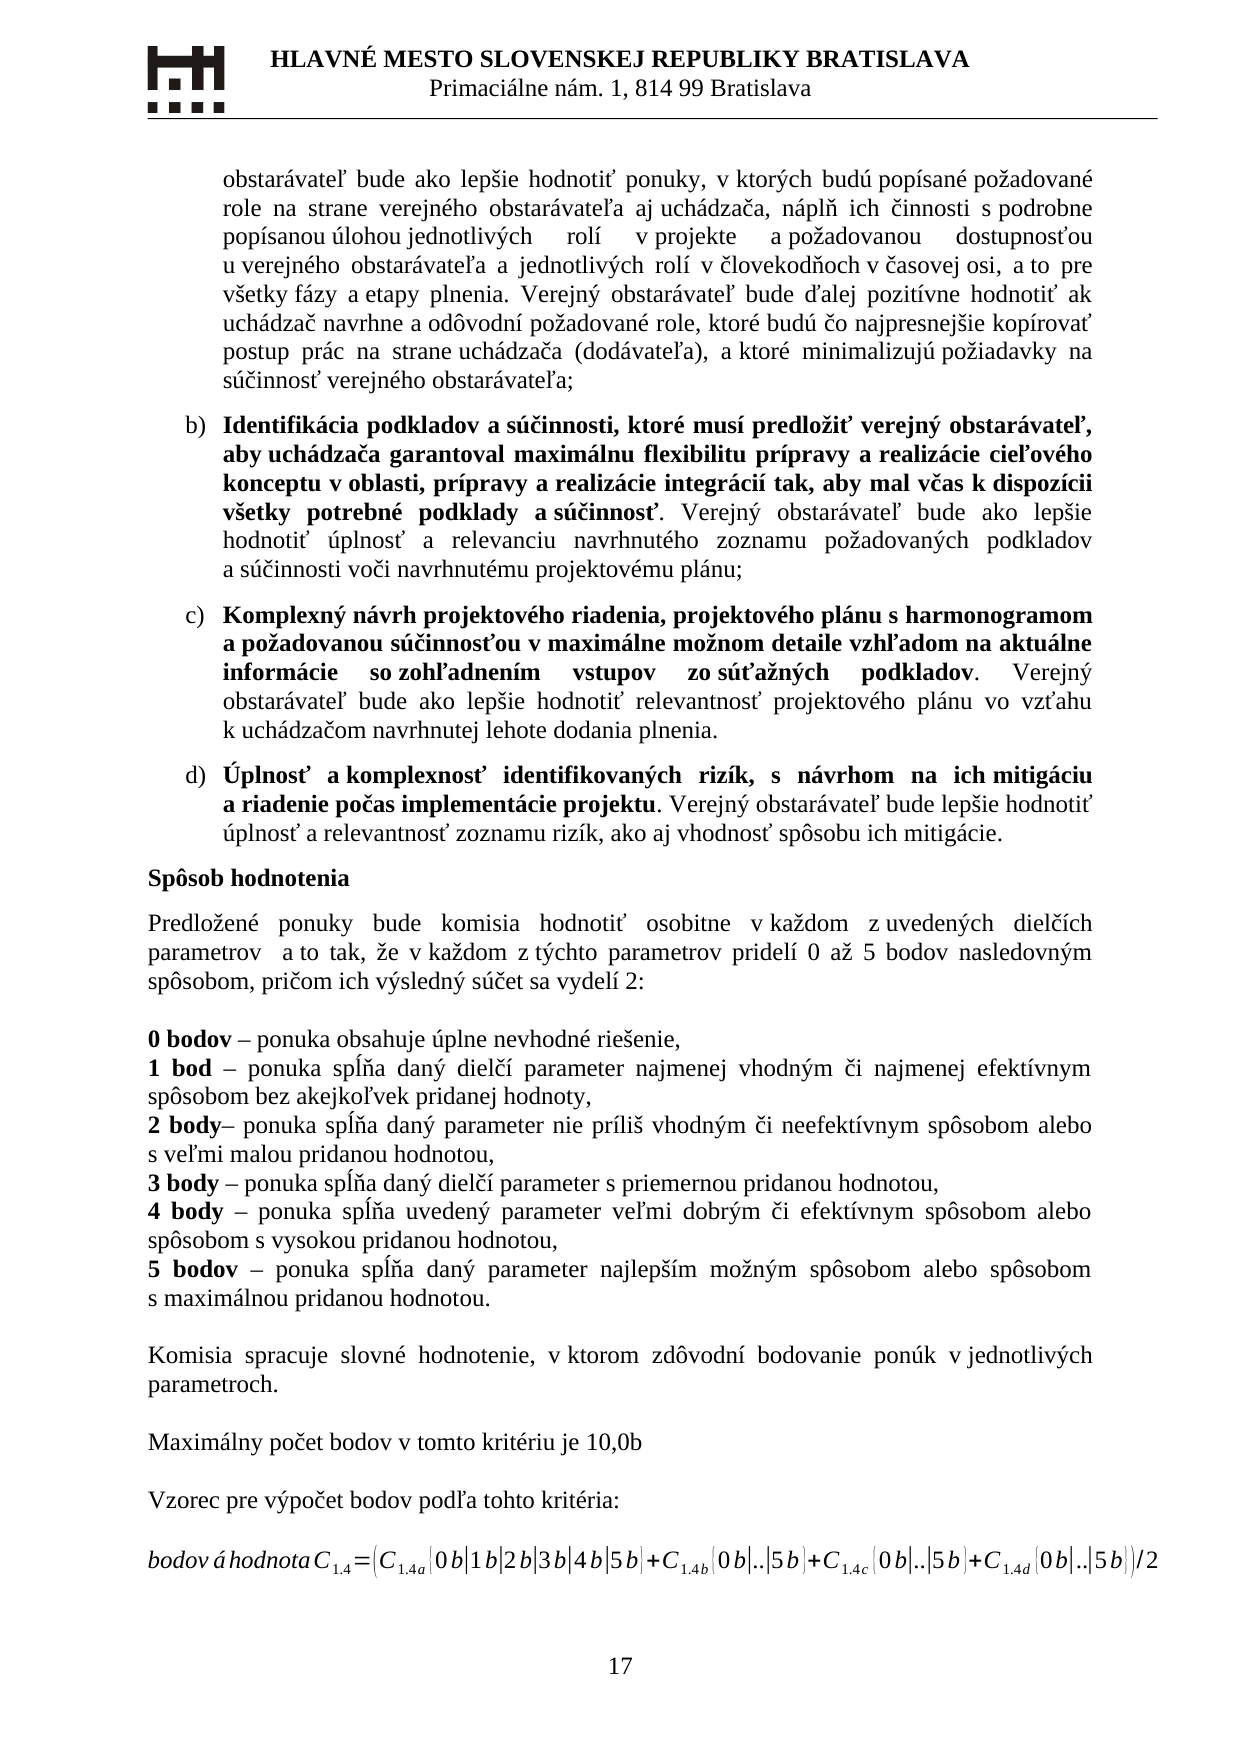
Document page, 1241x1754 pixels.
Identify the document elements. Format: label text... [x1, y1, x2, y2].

list Úplnosť a komplexnosť identifikovaných rizík, s návrhom na ich mitigáciu a riadenie počas implementácie projektu. Verejný obstarávateľ bude lepšie hodnotiť úplnosť a relevantnosť zoznamu rizík, ako aj vhodnosť spôsobu ich mitigácie. [185, 760, 1093, 846]
list Identifikácia podkladov a súčinnosti, ktoré musí predložiť verejný obstarávateľ, aby uchádzača garantoval maximálnu flexibilitu prípravy a realizácie cieľového konceptu v oblasti, prípravy a realizácie integrácií tak, aby mal včas k dispozícii všetky potrebné podklady a súčinnosť. Verejný obstarávateľ bude ako lepšie hodnotiť úplnosť a relevanciu navrhnutého zoznamu požadovaných podkladov a súčinnosti voči navrhnutému projektovému plánu; [185, 411, 1093, 583]
list 0 bodov – ponuka obsahuje úplne nevhodné riešenie, [148, 1024, 1093, 1053]
text Spôsob hodnotenia [148, 863, 1093, 892]
picture [147, 46, 225, 113]
text Maximálny počet bodov v tomto kritériu je 10,0b [148, 1427, 1093, 1456]
text Predložené ponuky bude komisia hodnotiť osobitne v každom z uvedených dielčích parametrov a to tak, že v každom z týchto parametrov pridelí 0 až 5 bodov nasledovným spôsobom, pričom ich výsledný súčet sa vydelí 2: [148, 908, 1093, 995]
list Komplexný návrh projektového riadenia, projektového plánu s harmonogramom a požadovanou súčinnosťou v maximálne možnom detaile vzhľadom na aktuálne informácie so zohľadnením vstupov zo súťažných podkladov. Verejný obstarávateľ bude ako lepšie hodnotiť relevantnosť projektového plánu vo vzťahu k uchádzačom navrhnutej lehote dodania plnenia. [185, 600, 1093, 743]
list 2 body– ponuka spĺňa daný parameter nie príliš vhodným či neefektívnym spôsobom alebo s veľmi malou pridanou hodnotou, [148, 1110, 1093, 1168]
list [185, 164, 1093, 394]
list 4 body – ponuka spĺňa uvedený parameter veľmi dobrým či efektívnym spôsobom alebo spôsobom s vysokou pridanou hodnotou, [148, 1196, 1093, 1254]
list 1 bod – ponuka spĺňa daný dielčí parameter najmenej vhodným či najmenej efektívnym spôsobom bez akejkoľvek pridanej hodnoty, [148, 1053, 1093, 1110]
text Vzorec pre výpočet bodov podľa tohto kritéria: [148, 1485, 1093, 1514]
text Komisia spracuje slovné hodnotenie, v ktorom zdôvodní bodovanie ponúk v jednotlivých parametroch. [148, 1341, 1093, 1398]
list 3 body – ponuka spĺňa daný dielčí parameter s priemernou pridanou hodnotou, [148, 1168, 1093, 1196]
list 5 bodov – ponuka spĺňa daný parameter najlepším možným spôsobom alebo spôsobom s maximálnou pridanou hodnotou. [148, 1254, 1093, 1311]
